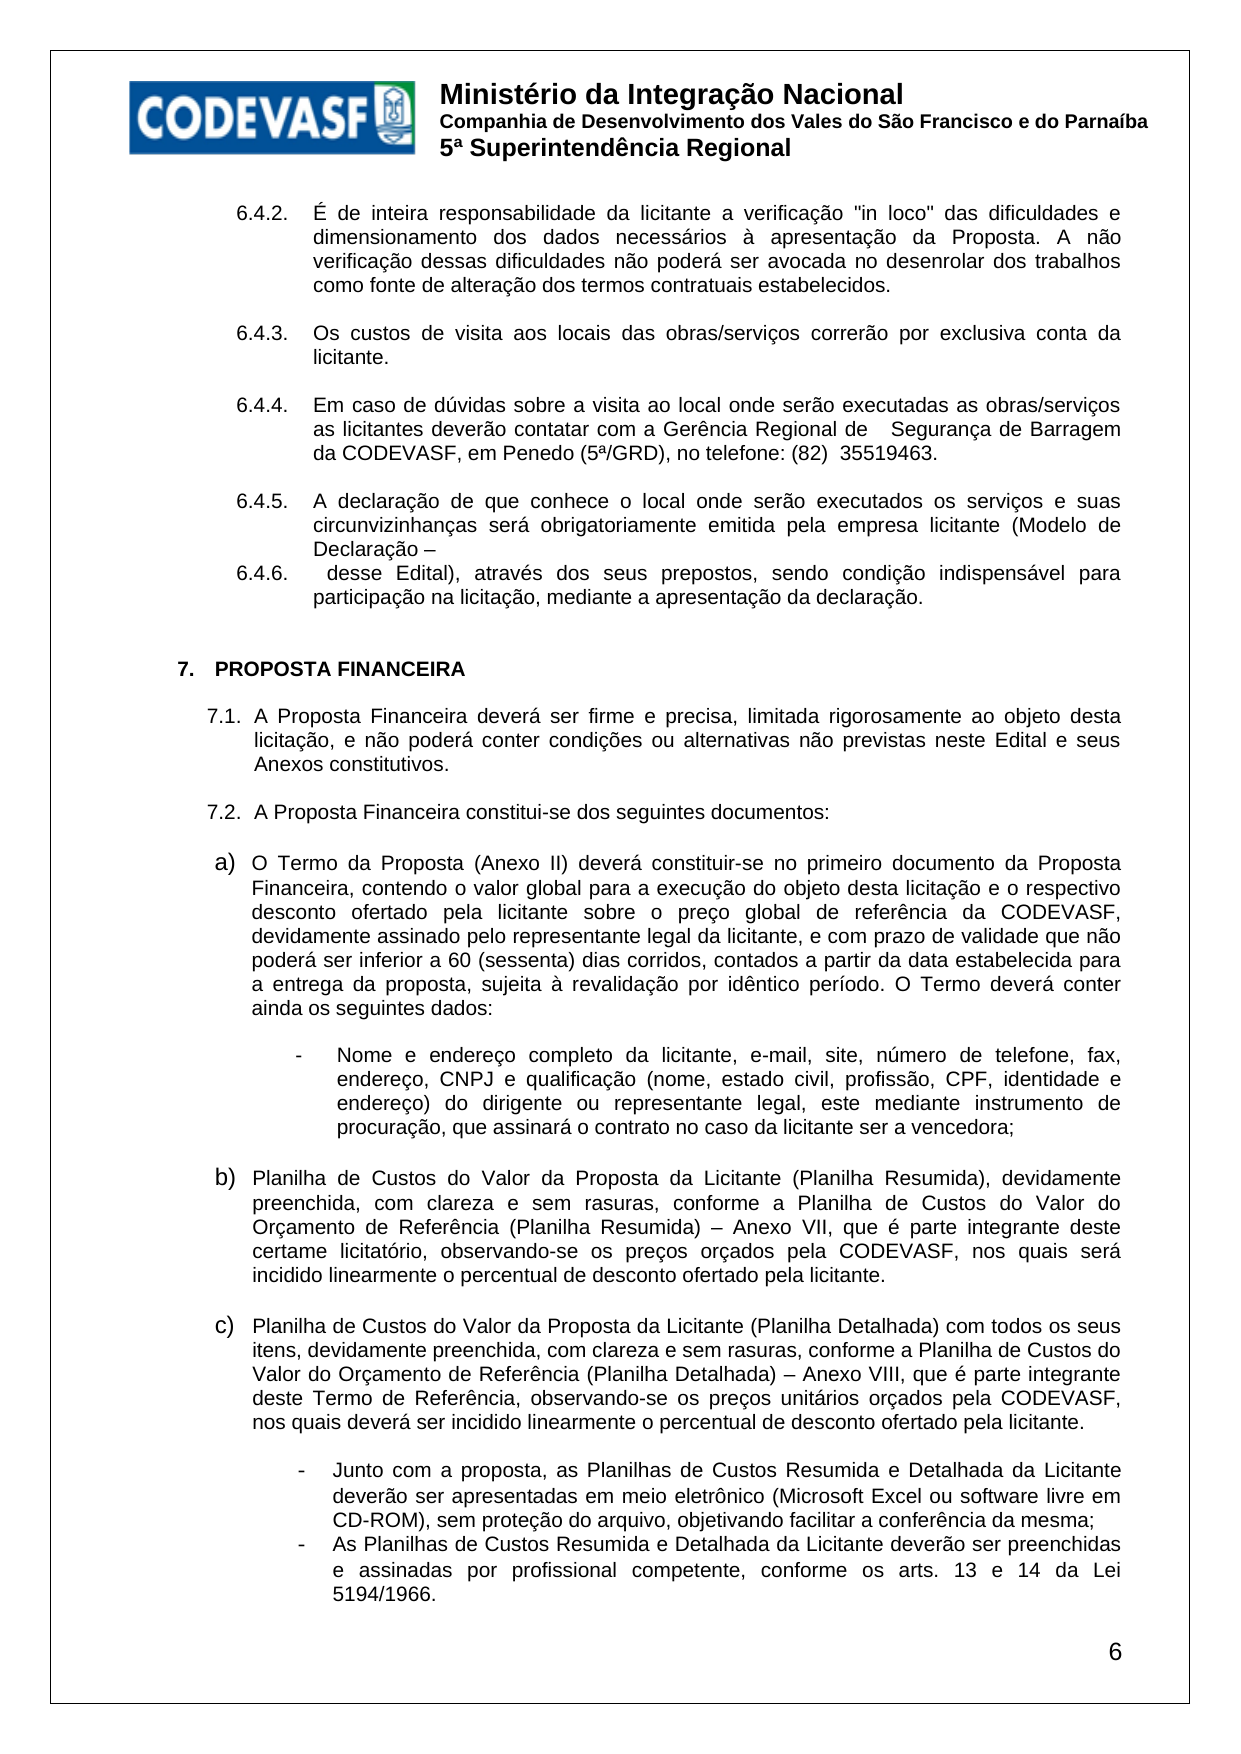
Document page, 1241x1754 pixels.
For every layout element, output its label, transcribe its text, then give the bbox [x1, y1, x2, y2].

subtitle PROPOSTA FINANCEIRA [177, 656, 1122, 680]
subtitle Os custos de visita aos locais das obras/serviços correrão por exclusiva conta da licitante. [236, 321, 1122, 369]
subtitle A Proposta Financeira deverá ser firme e precisa, limitada rigorosamente ao objeto desta licitação, e não poderá conter condições ou alternativas não previstas neste Edital e seus Anexos constitutivos. [207, 704, 1122, 776]
subtitle Anexo III desse Edital), através dos seus prepostos, sendo condição indispensável para participação na licitação, mediante a apresentação da declaração. [236, 561, 1122, 608]
list As Planilhas de Custos Resumida e Detalhada da Licitante deverão ser preenchidas e assinadas por profissional competente, conforme os arts. 13 e 14 da Lei 5194/1966. [295, 1532, 1122, 1605]
subtitle A declaração de que conhece o local onde serão executados os serviços e suas circunvizinhanças será obrigatoriamente emitida pela empresa licitante (Modelo de Declaração – [236, 489, 1122, 561]
subtitle A Proposta Financeira constitui-se dos seguintes documentos: [207, 800, 1122, 824]
list Planilha de Custos do Valor da Proposta da Licitante (Planilha Detalhada) com todos os seus itens, devidamente preenchida, com clareza e sem rasuras, conforme a Planilha de Custos do Valor do Orçamento de Referência (Planilha Detalhada) – Anexo VIII, que é parte integrante deste Termo de Referência, observando-se os preços unitários orçados pela CODEVASF, nos quais deverá ser incidido linearmente o percentual de desconto ofertado pela licitante. [214, 1311, 1122, 1434]
list Junto com a proposta, as Planilhas de Custos Resumida e Detalhada da Licitante deverão ser apresentadas em meio eletrônico (Microsoft Excel ou software livre em CD-ROM), sem proteção do arquivo, objetivando facilitar a conferência da mesma; [295, 1458, 1122, 1532]
subtitle É de inteira responsabilidade da licitante a verificação "in loco" das dificuldades e dimensionamento dos dados necessários à apresentação da Proposta. A não verificação dessas dificuldades não poderá ser avocada no desenrolar dos trabalhos como fonte de alteração dos termos contratuais estabelecidos. [236, 201, 1122, 297]
list O Termo da Proposta (Anexo II) deverá constituir-se no primeiro documento da Proposta Financeira, contendo o valor global para a execução do objeto desta licitação e o respectivo desconto ofertado pela licitante sobre o preço global de referência da CODEVASF, devidamente assinado pelo representante legal da licitante, e com prazo de validade que não poderá ser inferior a 60 (sessenta) dias corridos, contados a partir da data estabelecida para a entrega da proposta, sujeita à revalidação por idêntico período. O Termo deverá conter ainda os seguintes dados: [214, 848, 1122, 1019]
picture [129, 81, 417, 157]
text - Nome e endereço completo da licitante, e-mail, site, número de telefone, fax, endereço, CNPJ e qualificação (nome, estado civil, profissão, CPF, identidade e endereço) do dirigente ou representante legal, este mediante instrumento de procuração, que assinará o contrato no caso da licitante ser a vencedora; [295, 1043, 1122, 1139]
subtitle Em caso de dúvidas sobre a visita ao local onde serão executadas as obras/serviços as licitantes deverão contatar com a Gerência Regional de Segurança de Barragem da CODEVASF, em Penedo (5ª/GRD), no telefone: (82) 35519463. [236, 393, 1122, 465]
list Planilha de Custos do Valor da Proposta da Licitante (Planilha Resumida), devidamente preenchida, com clareza e sem rasuras, conforme a Planilha de Custos do Valor do Orçamento de Referência (Planilha Resumida) – Anexo VII, que é parte integrante deste certame licitatório, observando-se os preços orçados pela CODEVASF, nos quais será incidido linearmente o percentual de desconto ofertado pela licitante. [214, 1163, 1122, 1287]
